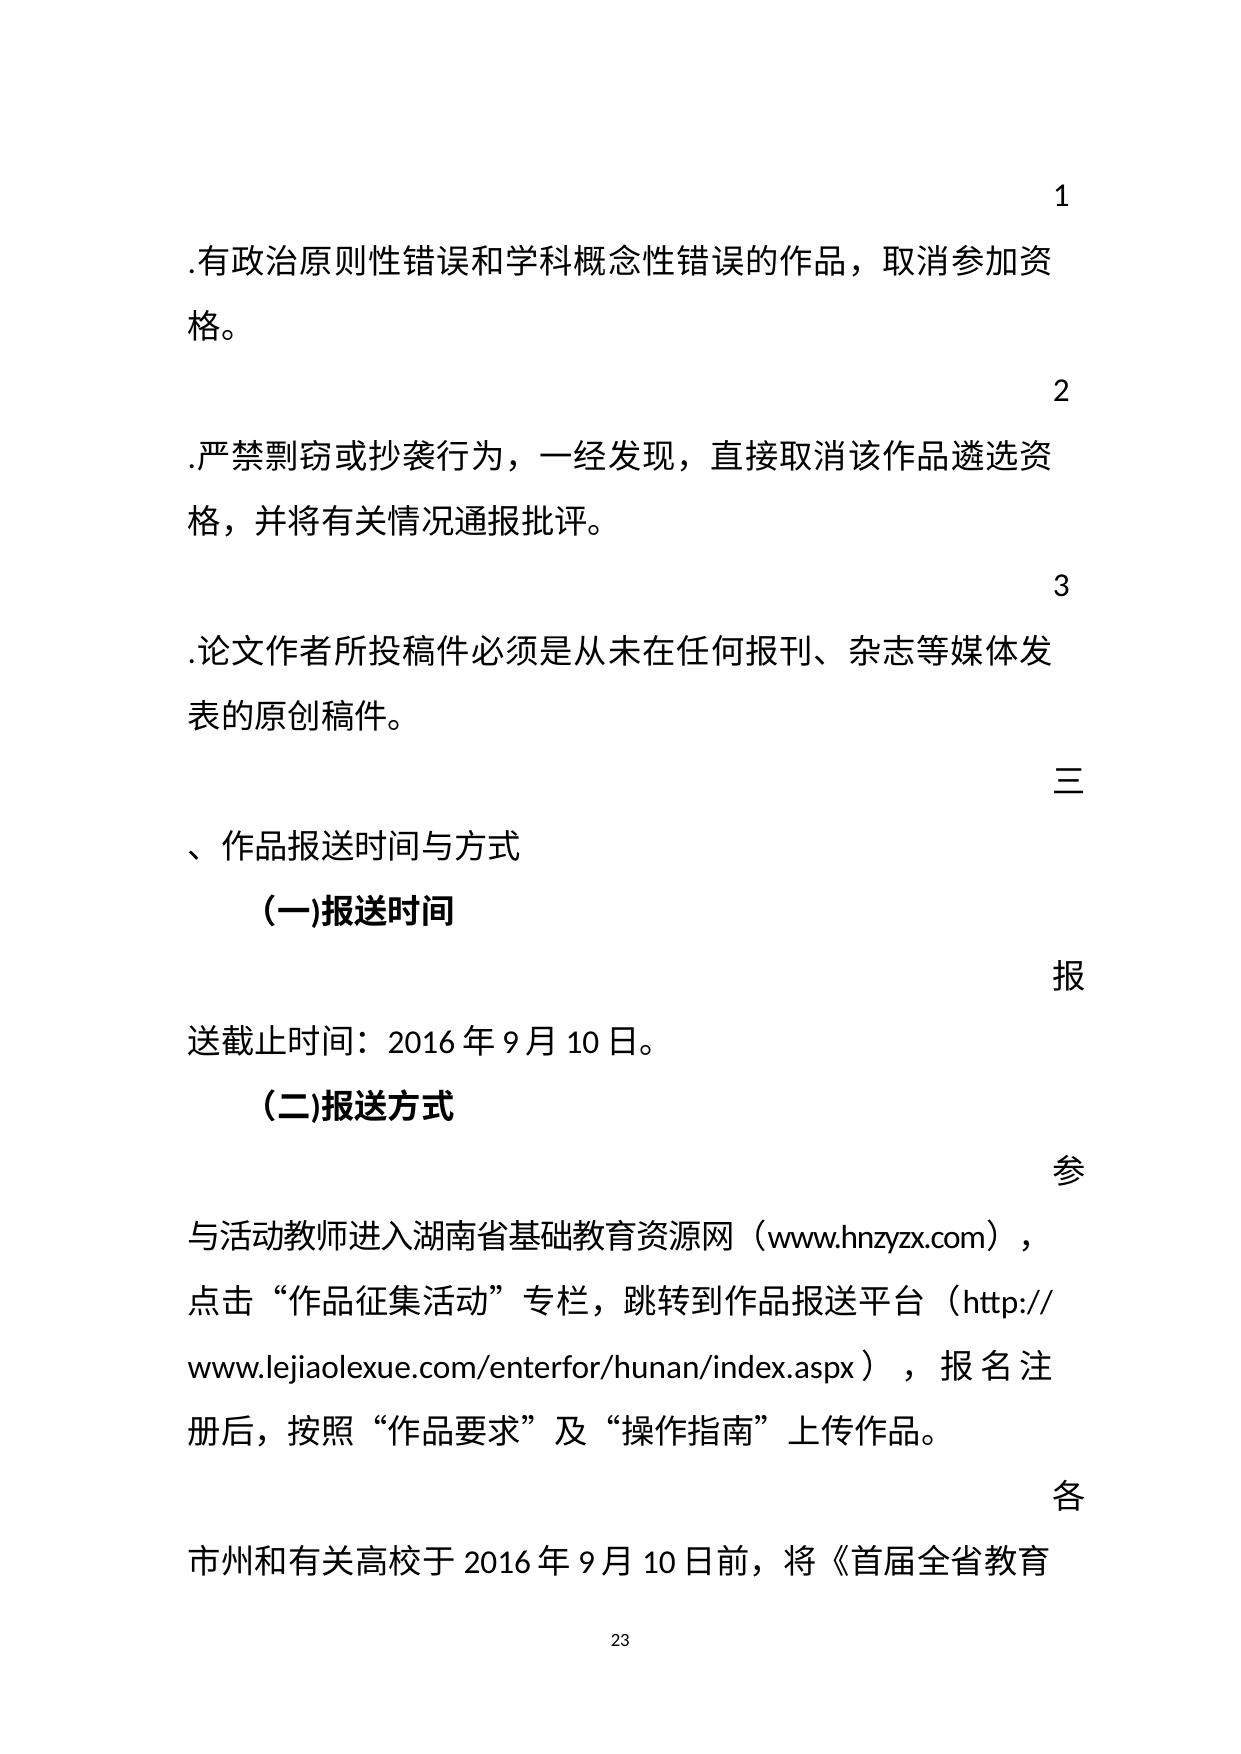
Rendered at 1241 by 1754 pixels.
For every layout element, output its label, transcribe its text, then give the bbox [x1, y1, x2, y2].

text 2.严禁剽窃或抄袭行为，一经发现，直接取消该作品遴选资格，并将有关情况通报批评。 [187, 357, 1053, 552]
text 三、作品报送时间与方式 [187, 747, 1053, 877]
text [187, 1462, 1053, 1592]
text 1.有政治原则性错误和学科概念性错误的作品，取消参加资格。 [187, 162, 1053, 357]
text 参与活动教师进入湖南省基础教育资源网（www.hnzyzx.com），点击“作品征集活动”专栏，跳转到作品报送平台（http://www.lejiaolexue.com/enterfor/hunan/index.aspx），报名注册后，按照“作品要求”及“操作指南”上传作品。 [187, 1137, 1053, 1462]
text （二)报送方式 [187, 1072, 1053, 1137]
text 报送截止时间：2016年9月10日。 [187, 942, 1053, 1072]
text （一)报送时间 [187, 877, 1053, 942]
text 3.论文作者所投稿件必须是从未在任何报刊、杂志等媒体发表的原创稿件。 [187, 552, 1053, 747]
